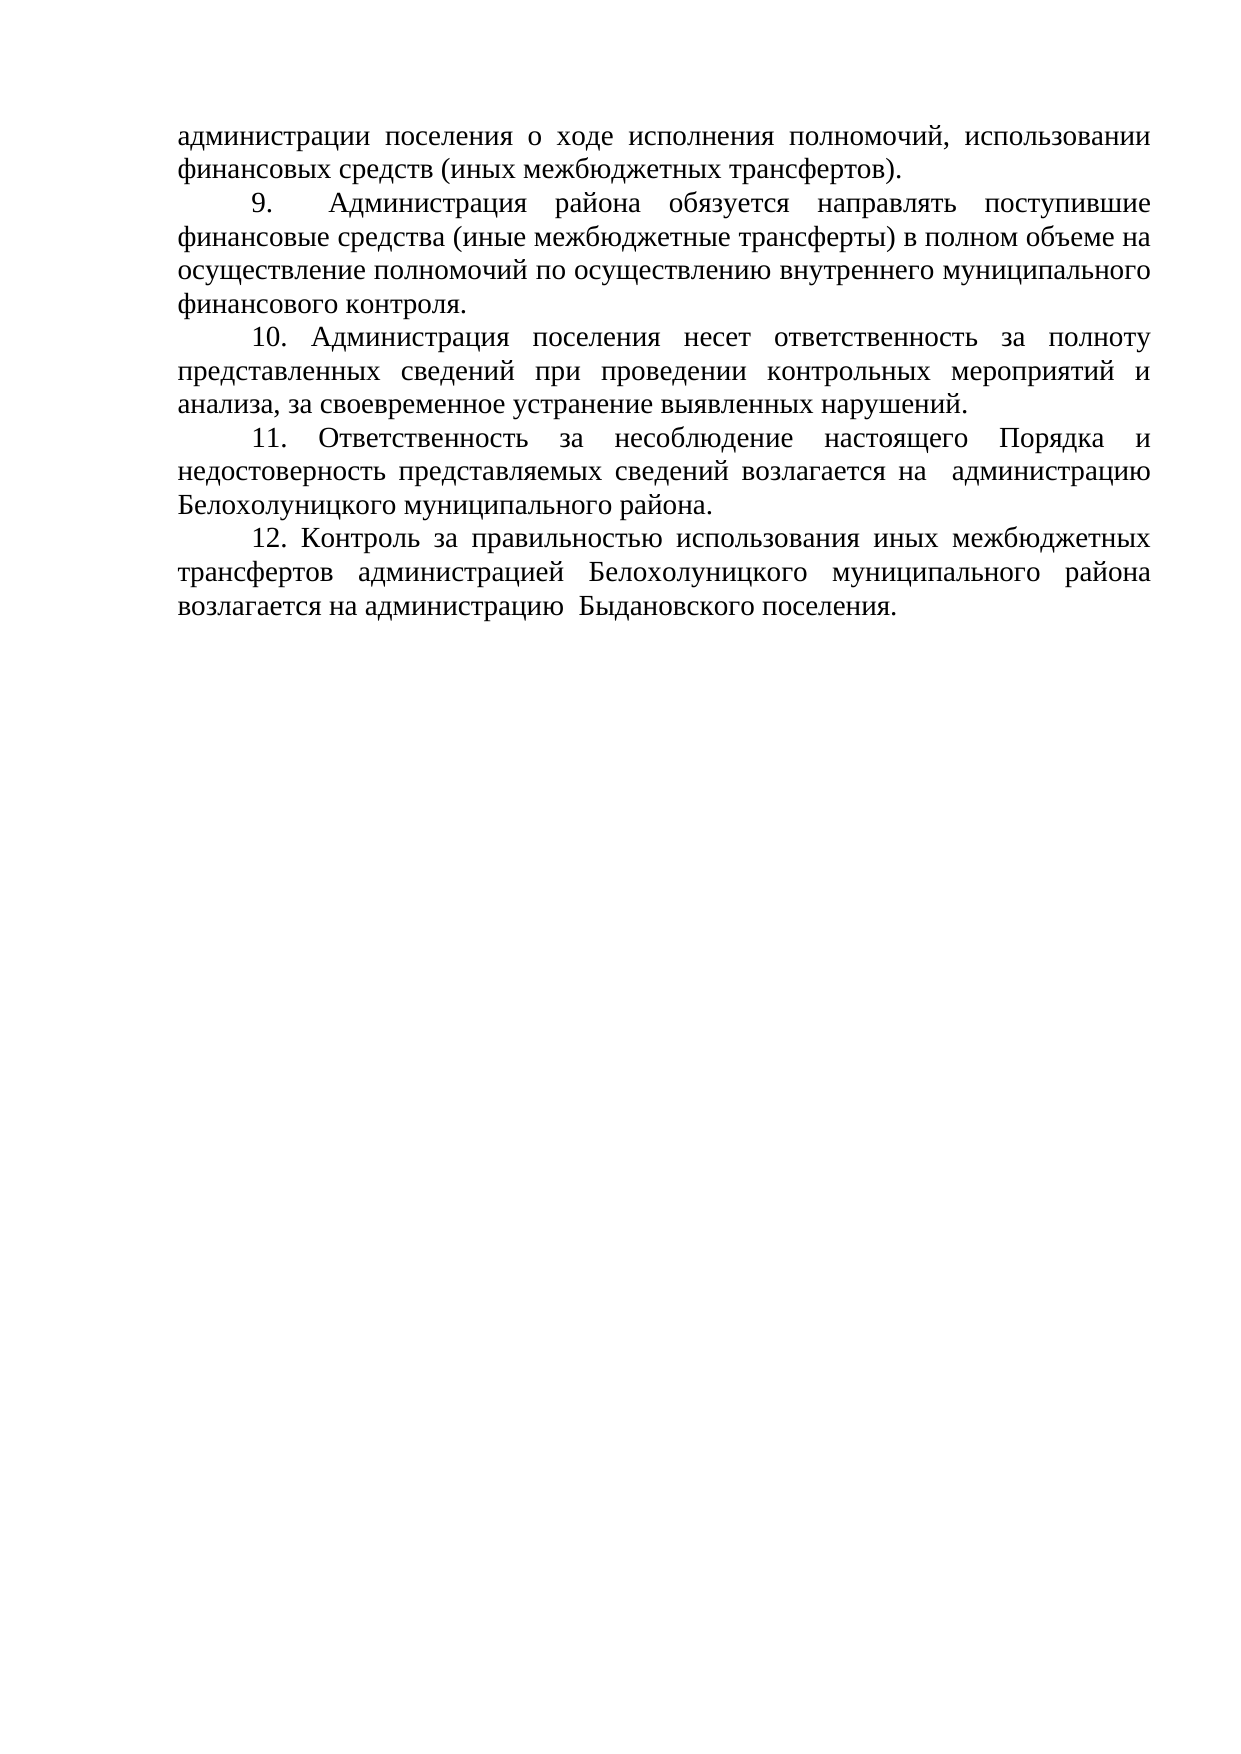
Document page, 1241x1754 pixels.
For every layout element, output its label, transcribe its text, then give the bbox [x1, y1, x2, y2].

text 11. Ответственность за несоблюдение настоящего Порядка и недостоверность представляемых сведений возлагается на администрацию Белохолуницкого муниципального района. [177, 420, 1152, 521]
text 10. Администрация поселения несет ответственность за полноту представленных сведений при проведении контрольных мероприятий и анализа, за своевременное устранение выявленных нарушений. [177, 319, 1152, 420]
text 9. Администрация района обязуется направлять поступившие финансовые средства (иные межбюджетные трансферты) в полном объеме на осуществление полномочий по осуществлению внутреннего муниципального финансового контроля. [177, 185, 1152, 319]
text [177, 118, 1152, 185]
text 12. Контроль за правильностью использования иных межбюджетных трансфертов администрацией Белохолуницкого муниципального района возлагается на администрацию Быдановского поселения. [177, 521, 1152, 621]
